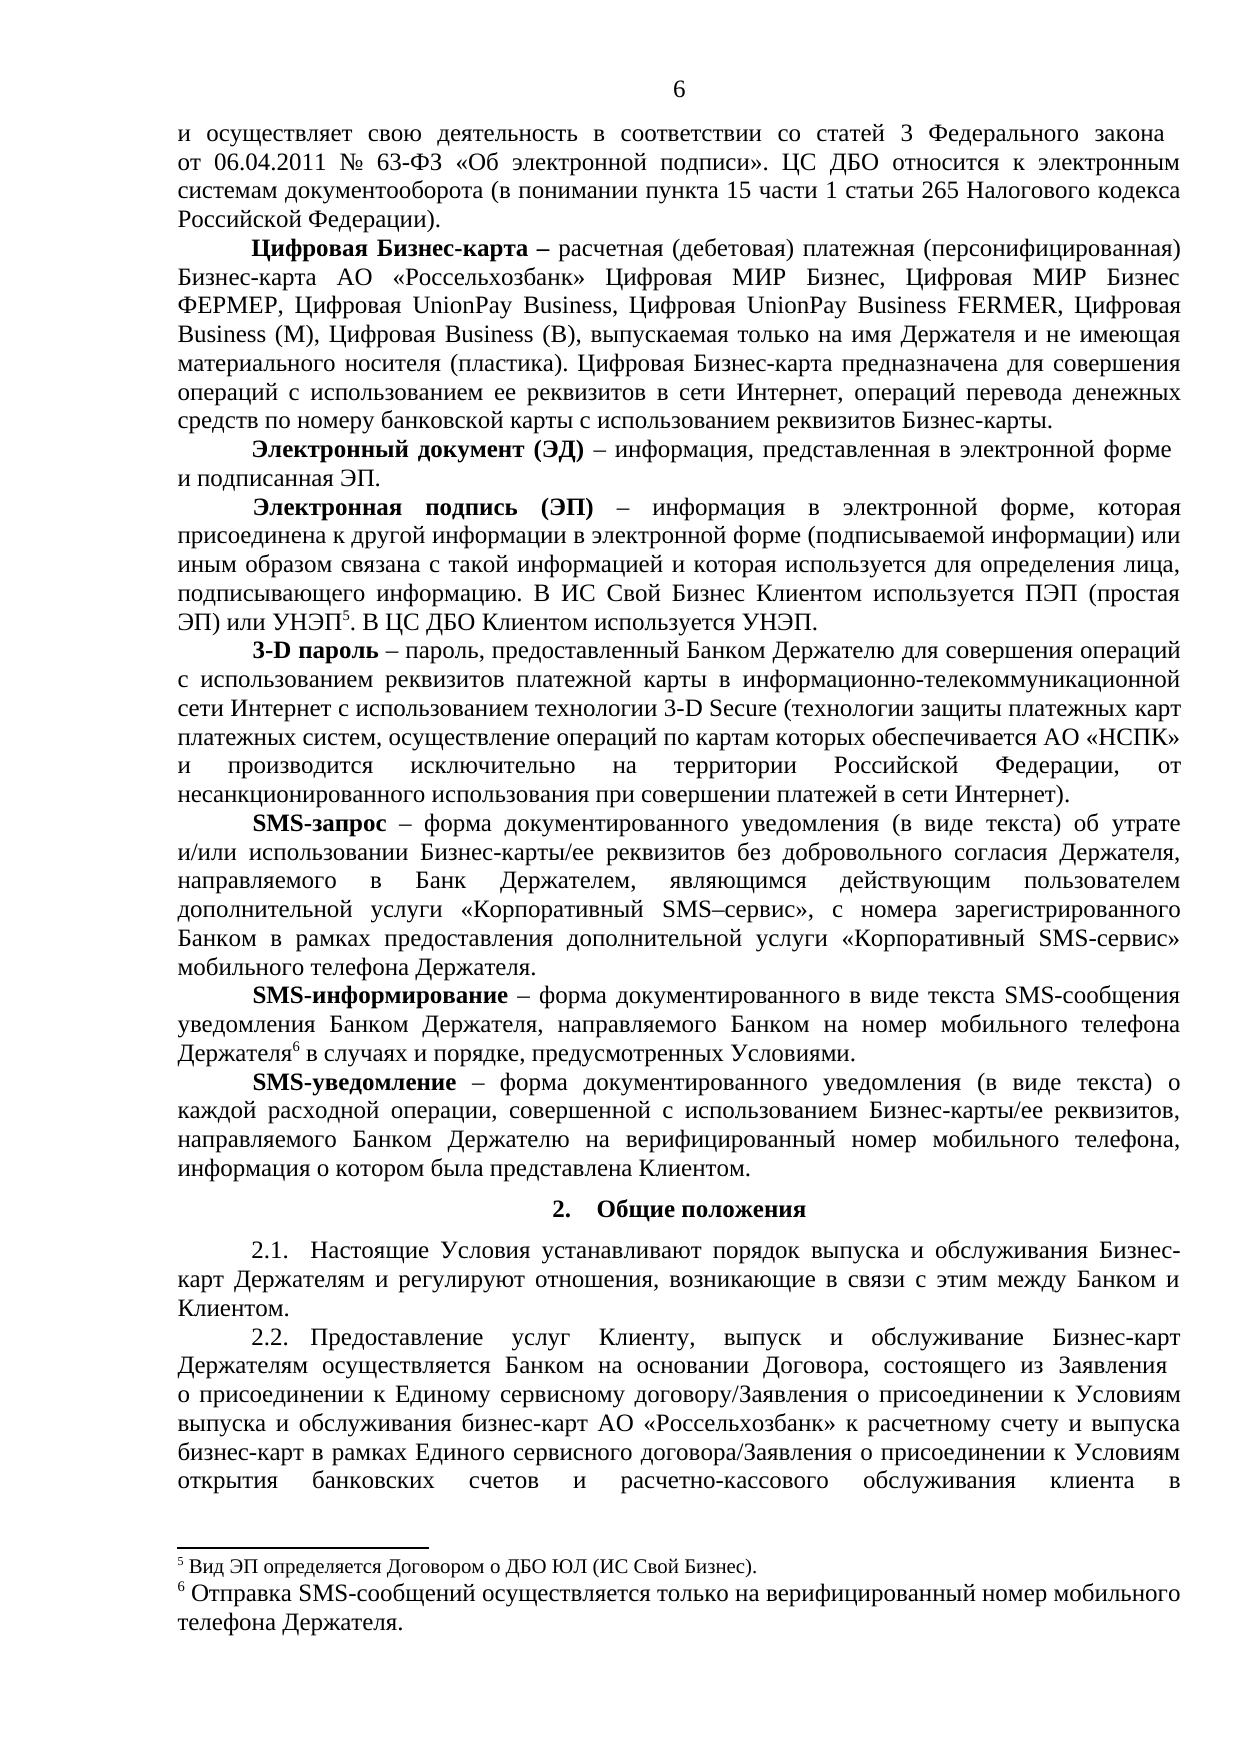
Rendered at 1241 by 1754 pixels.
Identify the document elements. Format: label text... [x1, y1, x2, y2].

text SMS-уведомление – форма документированного уведомления (в виде текста) о каждой расходной операции, совершенной с использованием Бизнес-карты/ее реквизитов, направляемого Банком Держателю на верифицированный номер мобильного телефона, информация о котором была представлена Клиентом. [177, 1067, 1181, 1182]
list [177, 1322, 1181, 1494]
text Цифровая Бизнес-карта – расчетная (дебетовая) платежная (персонифицированная) Бизнес-карта АО «Россельхозбанк» Цифровая МИР Бизнес, Цифровая МИР Бизнес ФЕРМЕР, Цифровая UnionPay Business, Цифровая UnionPay Business FERMER, Цифровая Business (M), Цифровая Business (B), выпускаемая только на имя Держателя и не имеющая материального носителя (пластика). Цифровая Бизнес-карта предназначена для совершения операций с использованием ее реквизитов в сети Интернет, операций перевода денежных средств по номеру банковской карты с использованием реквизитов Бизнес-карты. [177, 233, 1181, 434]
text Электронный документ (ЭД) – информация, представленная в электронной форме и подписанная ЭП. [177, 434, 1181, 492]
list Общие положения [177, 1194, 1181, 1223]
list Настоящие Условия устанавливают порядок выпуска и обслуживания Бизнес-карт Держателям и регулируют отношения, возникающие в связи с этим между Банком и Клиентом. [177, 1236, 1181, 1322]
text SMS-запрос – форма документированного уведомления (в виде текста) об утрате и/или использовании Бизнес-карты/ее реквизитов без добровольного согласия Держателя, направляемого в Банк Держателем, являющимся действующим пользователем дополнительной услуги «Корпоративный SMS–сервис», с номера зарегистрированного Банком в рамках предоставления дополнительной услуги «Корпоративный SMS-сервис» мобильного телефона Держателя. [177, 808, 1181, 981]
text Электронная подпись (ЭП) – информация в электронной форме, которая присоединена к другой информации в электронной форме (подписываемой информации) или иным образом связана с такой информацией и которая используется для определения лица, подписывающего информацию. В ИС Свой Бизнес Клиентом используется ПЭП (простая ЭП) или УНЭП. В ЦС ДБО Клиентом используется УНЭП. [177, 492, 1181, 636]
text SMS-информирование – форма документированного в виде текста SMS-сообщения уведомления Банком Держателя, направляемого Банком на номер мобильного телефона Держателя в случаях и порядке, предусмотренных Условиями. [177, 981, 1181, 1067]
text 3-D пароль – пароль, предоставленный Банком Держателю для совершения операций с использованием реквизитов платежной карты в информационно-телекоммуникационной сети Интернет с использованием технологии 3-D Secure (технологии защиты платежных карт платежных систем, осуществление операций по картам которых обеспечивается АО «НСПК» и производится исключительно на территории Российской Федерации, от несанкционированного использования при совершении платежей в сети Интернет). [177, 636, 1181, 808]
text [177, 118, 1181, 233]
